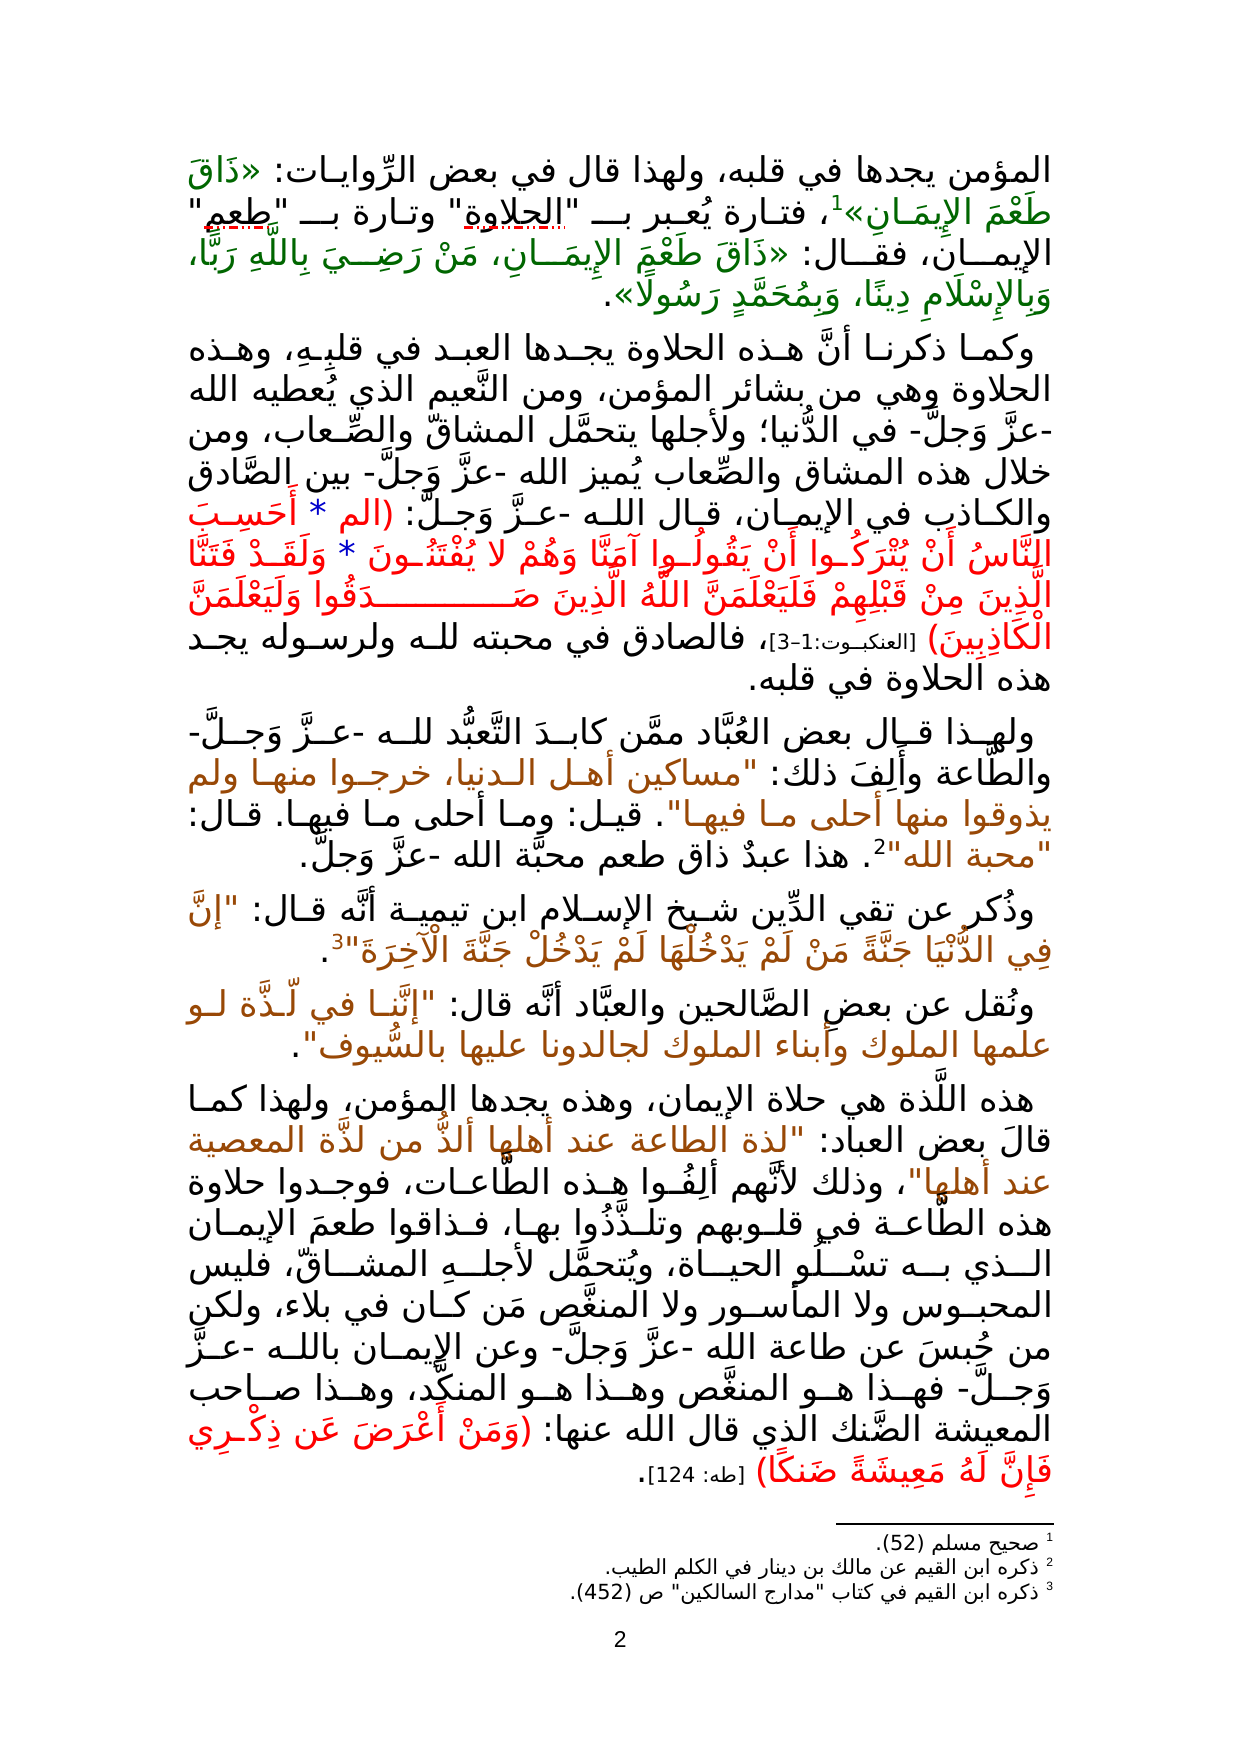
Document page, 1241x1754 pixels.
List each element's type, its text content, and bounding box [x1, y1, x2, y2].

text وذُكر عن تقي الدِّين شيخ الإسلام ابن تيمية أنَّه قال: "إنَّ فِي الدُّنْيَا جَنَّةً مَنْ لَمْ يَدْخُلْهَا لَمْ يَدْخُلْ جَنَّةَ الْآخِرَةَ". [187, 889, 1053, 971]
text هذه اللَّذة هي حلاة الإيمان، وهذه يجدها المؤمن، ولهذا كما قالَ بعض العباد: "لذة الطاعة عند أهلها ألذُّ من لذَّة المعصية عند أهلها"، وذلك لأنَّهم ألِفُوا هذه الطَّاعات، فوجدوا حلاوة هذه الطَّاعة في قلوبهم وتلذَّذُوا بها، فذاقوا طعمَ الإيمان الذي به تسْلُو الحياة، ويُتحمَّل لأجلهِ المشاقّ، فليس المحبوس ولا المأسور ولا المنغَّص مَن كان في بلاء، ولكن من حُبسَ عن طاعة الله -عزَّ وَجلَّ- وعن الإيمان بالله -عزَّ وَجلَّ- فهذا هو المنغَّص وهذا هو المنكَّد، وهذا صاحب المعيشة الضَّنك الذي قال الله عنها: ﴿وَمَنْ أَعْرَضَ عَن ذِكْرِي فَإِنَّ لَهُ مَعِيشَةً ضَنكًا﴾ [طه: 124]. [187, 1079, 1053, 1491]
text وكما ذكرنا أنَّ هذه الحلاوة يجدها العبد في قلبِهِ، وهذه الحلاوة وهي من بشائر المؤمن، ومن النَّعيم الذي يُعطيه الله -عزَّ وَجلَّ- في الدُّنيا؛ ولأجلها يتحمَّل المشاقّ والصِّعاب، ومن خلال هذه المشاق والصِّعاب يُميز الله -عزَّ وَجلَّ- بين الصَّادق والكاذب في الإيمان، قال الله -عزَّ وَجلَّ: ﴿الم * أَحَسِبَ النَّاسُ أَنْ يُتْرَكُوا أَنْ يَقُولُوا آمَنَّا وَهُمْ لا يُفْتَنُونَ * وَلَقَدْ فَتَنَّا الَّذِينَ مِنْ قَبْلِهِمْ فَلَيَعْلَمَنَّ اللَّهُ الَّذِينَ صَدَقُوا وَلَيَعْلَمَنَّ الْكَاذِبِينَ﴾ [العنكبوت:1–3]، فالصادق في محبته لله ولرسوله يجد هذه الحلاوة في قلبه. [187, 327, 1053, 699]
text ولهذا قال بعض العُبَّاد ممَّن كابدَ التَّعبُّد لله -عزَّ وَجلَّ- والطَّاعة وأَلِفَ ذلك: "مساكين أهل الدنيا، خرجوا منها ولم يذوقوا منها أحلى ما فيها". قيل: وما أحلى ما فيها. قال: "محبة الله". هذا عبدٌ ذاق طعم محبَّة الله -عزَّ وَجلَّ. [187, 711, 1053, 876]
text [187, 150, 1053, 315]
text ونُقل عن بعضِ الصَّالحين والعبَّاد أنَّه قال: "إنَّنا في لّذَّة لو علمها الملوك وأبناء الملوك لجالدونا عليها بالسُّيوف". [187, 984, 1053, 1066]
